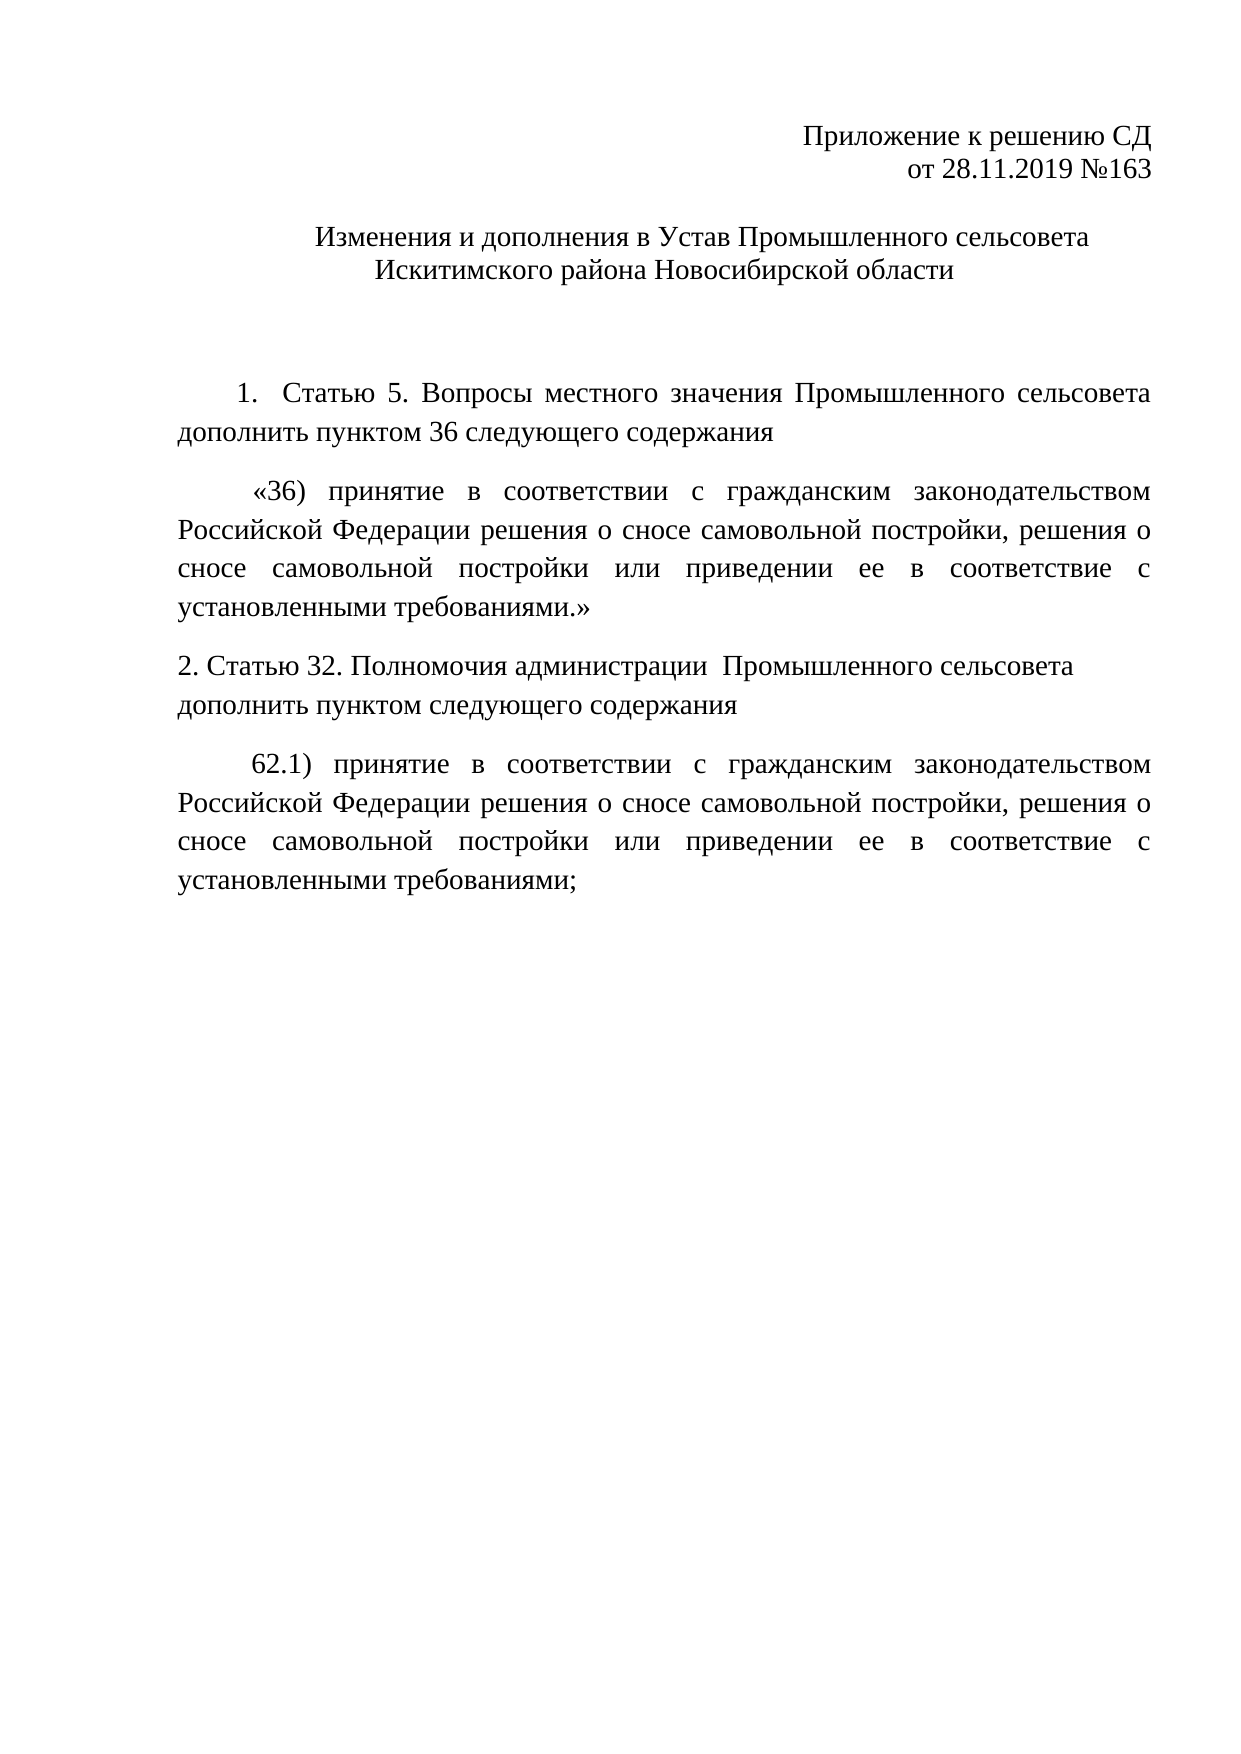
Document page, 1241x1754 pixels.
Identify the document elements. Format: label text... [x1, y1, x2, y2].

text 62.1) принятие в соответствии с гражданским законодательством Российской Федерации решения о сносе самовольной постройки, решения о сносе самовольной постройки или приведении ее в соответствие с установленными требованиями; [177, 746, 1152, 896]
text Изменения и дополнения в Устав Промышленного сельсовета Искитимского района Новосибирской области [177, 219, 1152, 286]
text от 28.11.2019 №163 [177, 152, 1152, 185]
text «36) принятие в соответствии с гражданским законодательством Российской Федерации решения о сносе самовольной постройки, решения о сносе самовольной постройки или приведении ее в соответствие с установленными требованиями.» [177, 473, 1152, 623]
text Приложение к решению СД [177, 118, 1152, 152]
text 2. Статью 32. Полномочия администрации Промышленного сельсовета дополнить пунктом следующего содержания [177, 648, 1152, 721]
text 1. Статью 5. Вопросы местного значения Промышленного сельсовета дополнить пунктом 36 следующего содержания [177, 376, 1152, 448]
